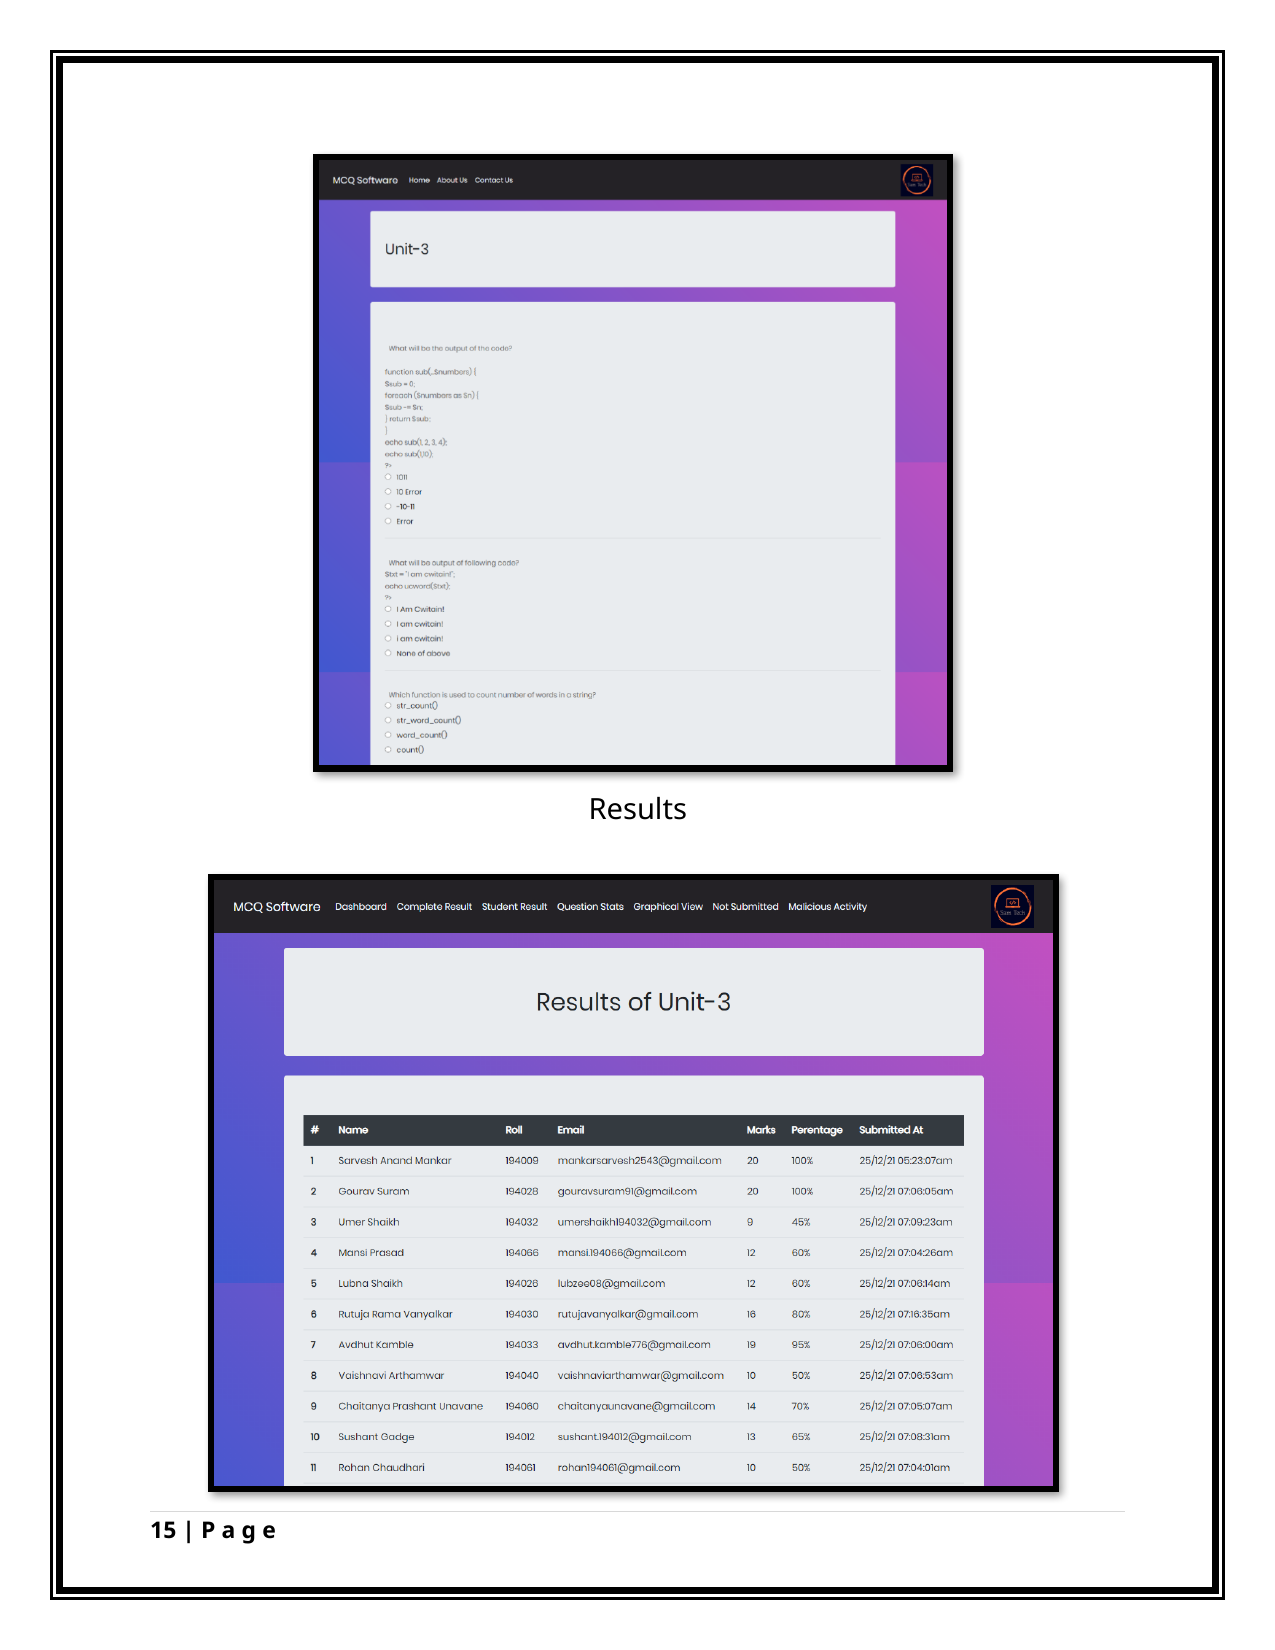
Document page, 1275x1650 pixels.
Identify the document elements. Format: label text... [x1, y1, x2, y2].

picture [319, 160, 947, 765]
picture [214, 880, 1053, 1486]
text Results [150, 788, 1125, 828]
